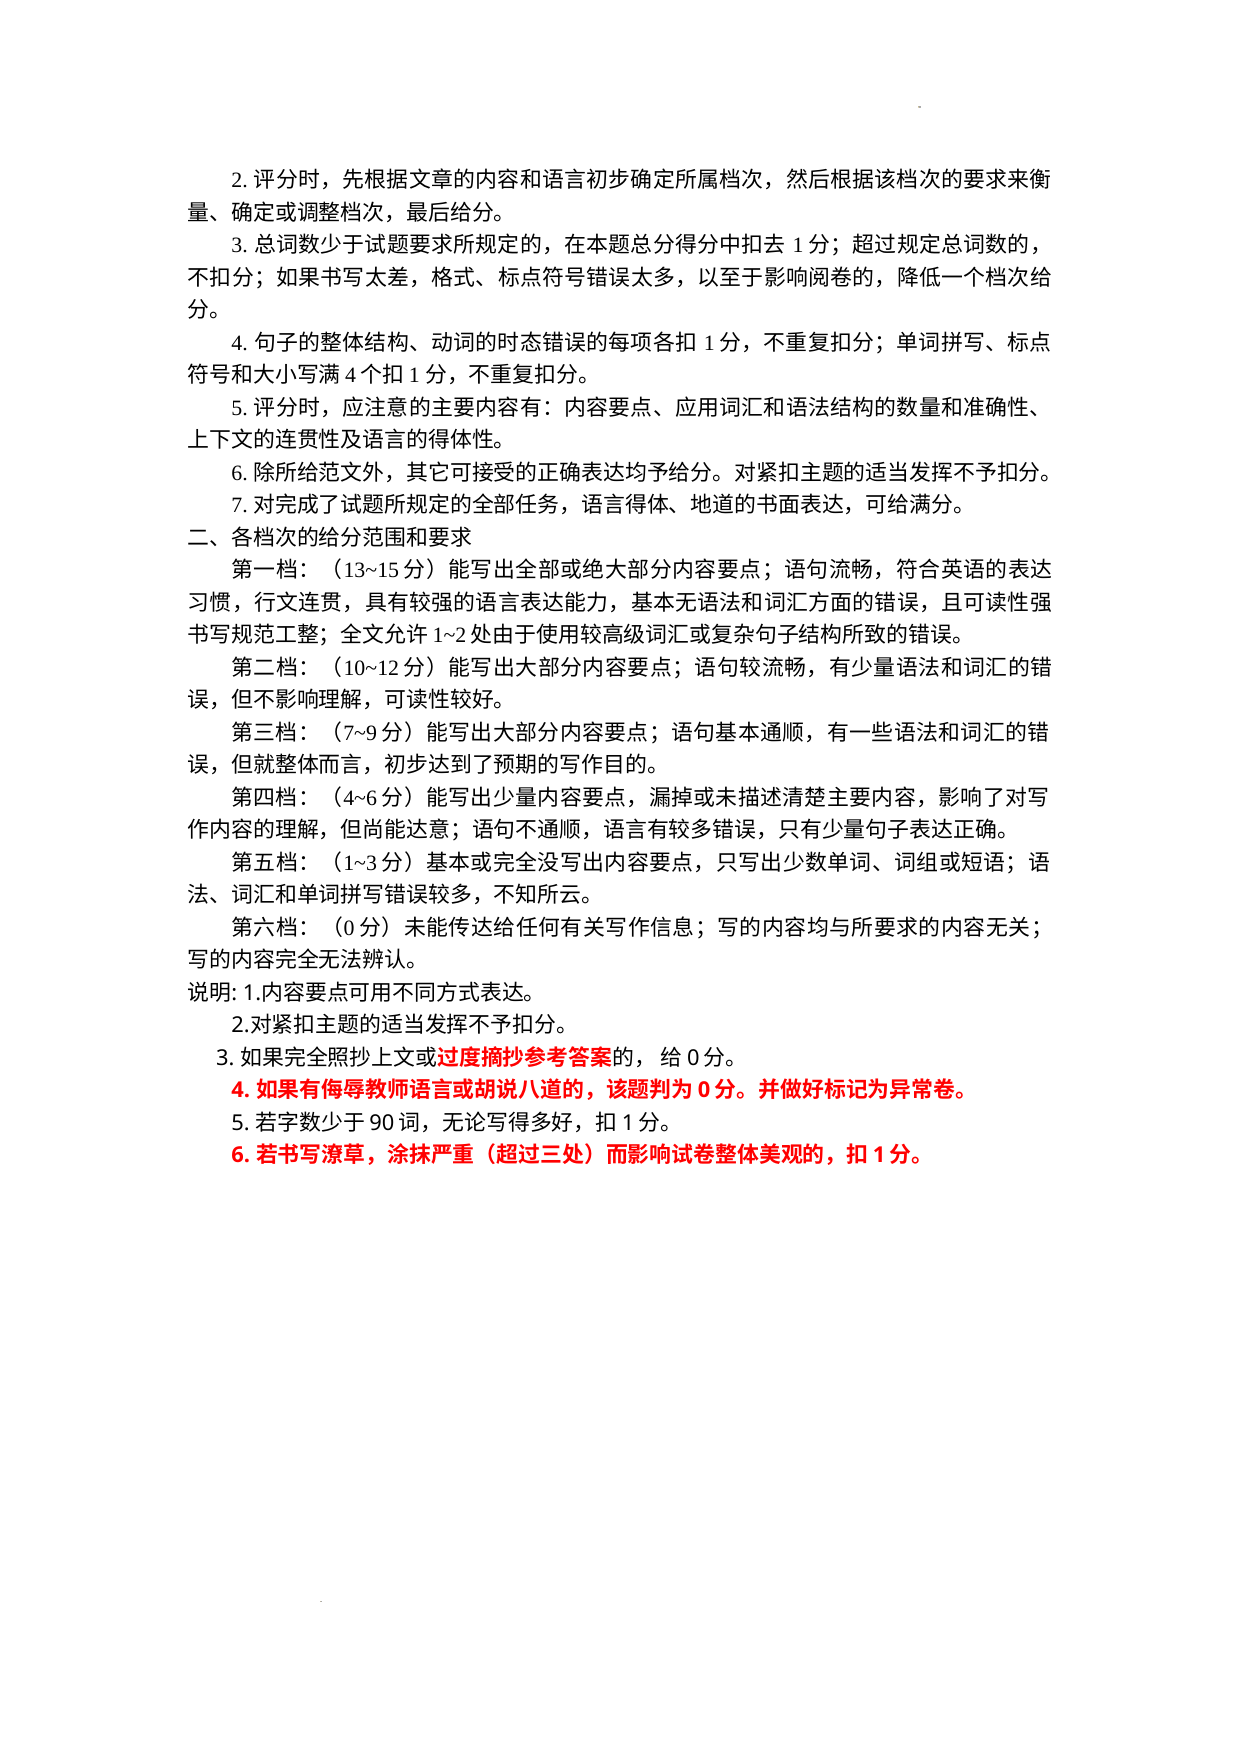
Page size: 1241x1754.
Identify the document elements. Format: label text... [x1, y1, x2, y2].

text 3. 总词数少于试题要求所规定的，在本题总分得分中扣去1分；超过规定总词数的，不扣分；如果书写太差，格式、标点符号错误太多，以至于影响阅卷的，降低一个档次给分。 [187, 227, 1053, 324]
list 5. 若字数少于90词，无论写得多好，扣1分。 [187, 1104, 1053, 1137]
text 第四档：（4~6分）能写出少量内容要点，漏掉或未描述清楚主要内容，影响了对写作内容的理解，但尚能达意；语句不通顺，语言有较多错误，只有少量句子表达正确。 [187, 779, 1053, 844]
text 二、各档次的给分范围和要求 [187, 519, 1053, 552]
text 5. 评分时，应注意的主要内容有：内容要点、应用词汇和语法结构的数量和准确性、上下文的连贯性及语言的得体性。 [187, 389, 1053, 454]
text 2. 评分时，先根据文章的内容和语言初步确定所属档次，然后根据该档次的要求来衡量、确定或调整档次，最后给分。 [187, 162, 1053, 227]
text 第二档：（10~12分）能写出大部分内容要点；语句较流畅，有少量语法和词汇的错误，但不影响理解，可读性较好。 [187, 649, 1053, 714]
text 说明: 1.内容要点可用不同方式表达。 [187, 974, 1053, 1007]
text 7. 对完成了试题所规定的全部任务，语言得体、地道的书面表达，可给满分。 [187, 487, 1053, 519]
text 6. 除所给范文外，其它可接受的正确表达均予给分。对紧扣主题的适当发挥不予扣分。 [187, 454, 1053, 487]
list 6. 若书写潦草，涂抹严重（超过三处）而影响试卷整体美观的，扣1分。 [187, 1137, 1053, 1169]
list 4. 如果有侮辱教师语言或胡说八道的，该题判为0分。并做好标记为异常卷。 [187, 1072, 1053, 1104]
text 第三档：（7~9分）能写出大部分内容要点；语句基本通顺，有一些语法和词汇的错误，但就整体而言，初步达到了预期的写作目的。 [187, 714, 1053, 779]
text 4. 句子的整体结构、动词的时态错误的每项各扣1分，不重复扣分；单词拼写、标点符号和大小写满4个扣1 分，不重复扣分。 [187, 324, 1053, 389]
text 第五档：（1~3分）基本或完全没写出内容要点，只写出少数单词、词组或短语；语法、词汇和单词拼写错误较多，不知所云。 [187, 844, 1053, 909]
list 3. 如果完全照抄上文或过度摘抄参考答案的， 给0分。 [187, 1039, 1053, 1072]
text 第六档：（0分）未能传达给任何有关写作信息；写的内容均与所要求的内容无关；写的内容完全无法辨认。 [187, 909, 1053, 974]
text 2.对紧扣主题的适当发挥不予扣分。 [187, 1007, 1053, 1039]
text 第一档：（13~15分）能写出全部或绝大部分内容要点；语句流畅，符合英语的表达习惯，行文连贯，具有较强的语言表达能力，基本无语法和词汇方面的错误，且可读性强；书写规范工整；全文允许1~2处由于使用较高级词汇或复杂句子结构所致的错误。 [187, 552, 1053, 649]
